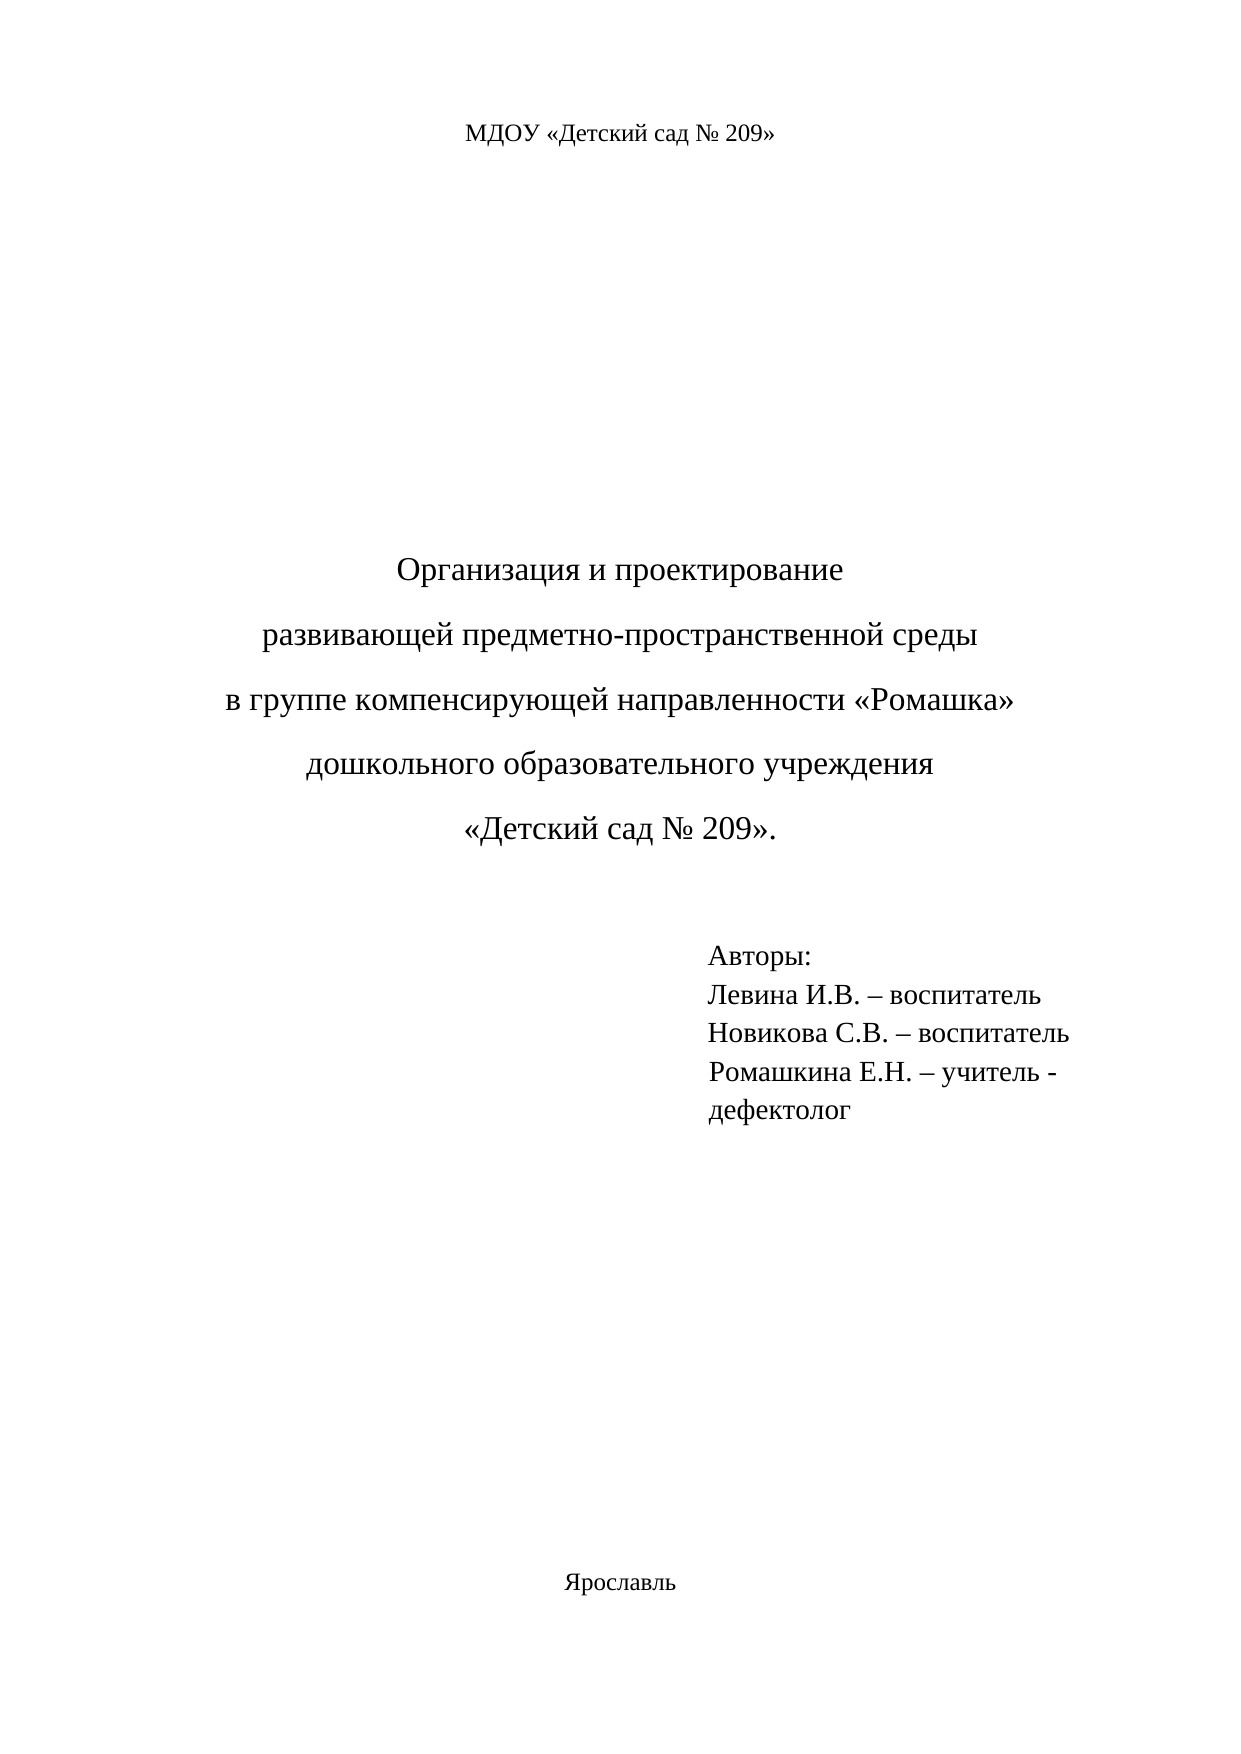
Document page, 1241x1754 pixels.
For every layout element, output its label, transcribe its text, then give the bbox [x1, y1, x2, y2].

text Ромашкина Е.Н. – учитель - дефектолог [709, 1054, 1122, 1126]
text Левина И.В. – воспитатель [605, 977, 1122, 1010]
text Ярославль [118, 1567, 1122, 1596]
text «Детский сад № 209». [118, 808, 1122, 847]
text в группе компенсирующей направленности «Ромашка» [118, 679, 1122, 717]
text Новикова С.В. – воспитатель [605, 1015, 1122, 1049]
text Авторы: [605, 938, 1122, 972]
text дошкольного образовательного учреждения [118, 744, 1122, 782]
text МДОУ «Детский сад № 209» [118, 118, 1122, 147]
text развивающей предметно-пространственной среды [118, 614, 1122, 652]
text Организация и проектирование [118, 549, 1122, 587]
